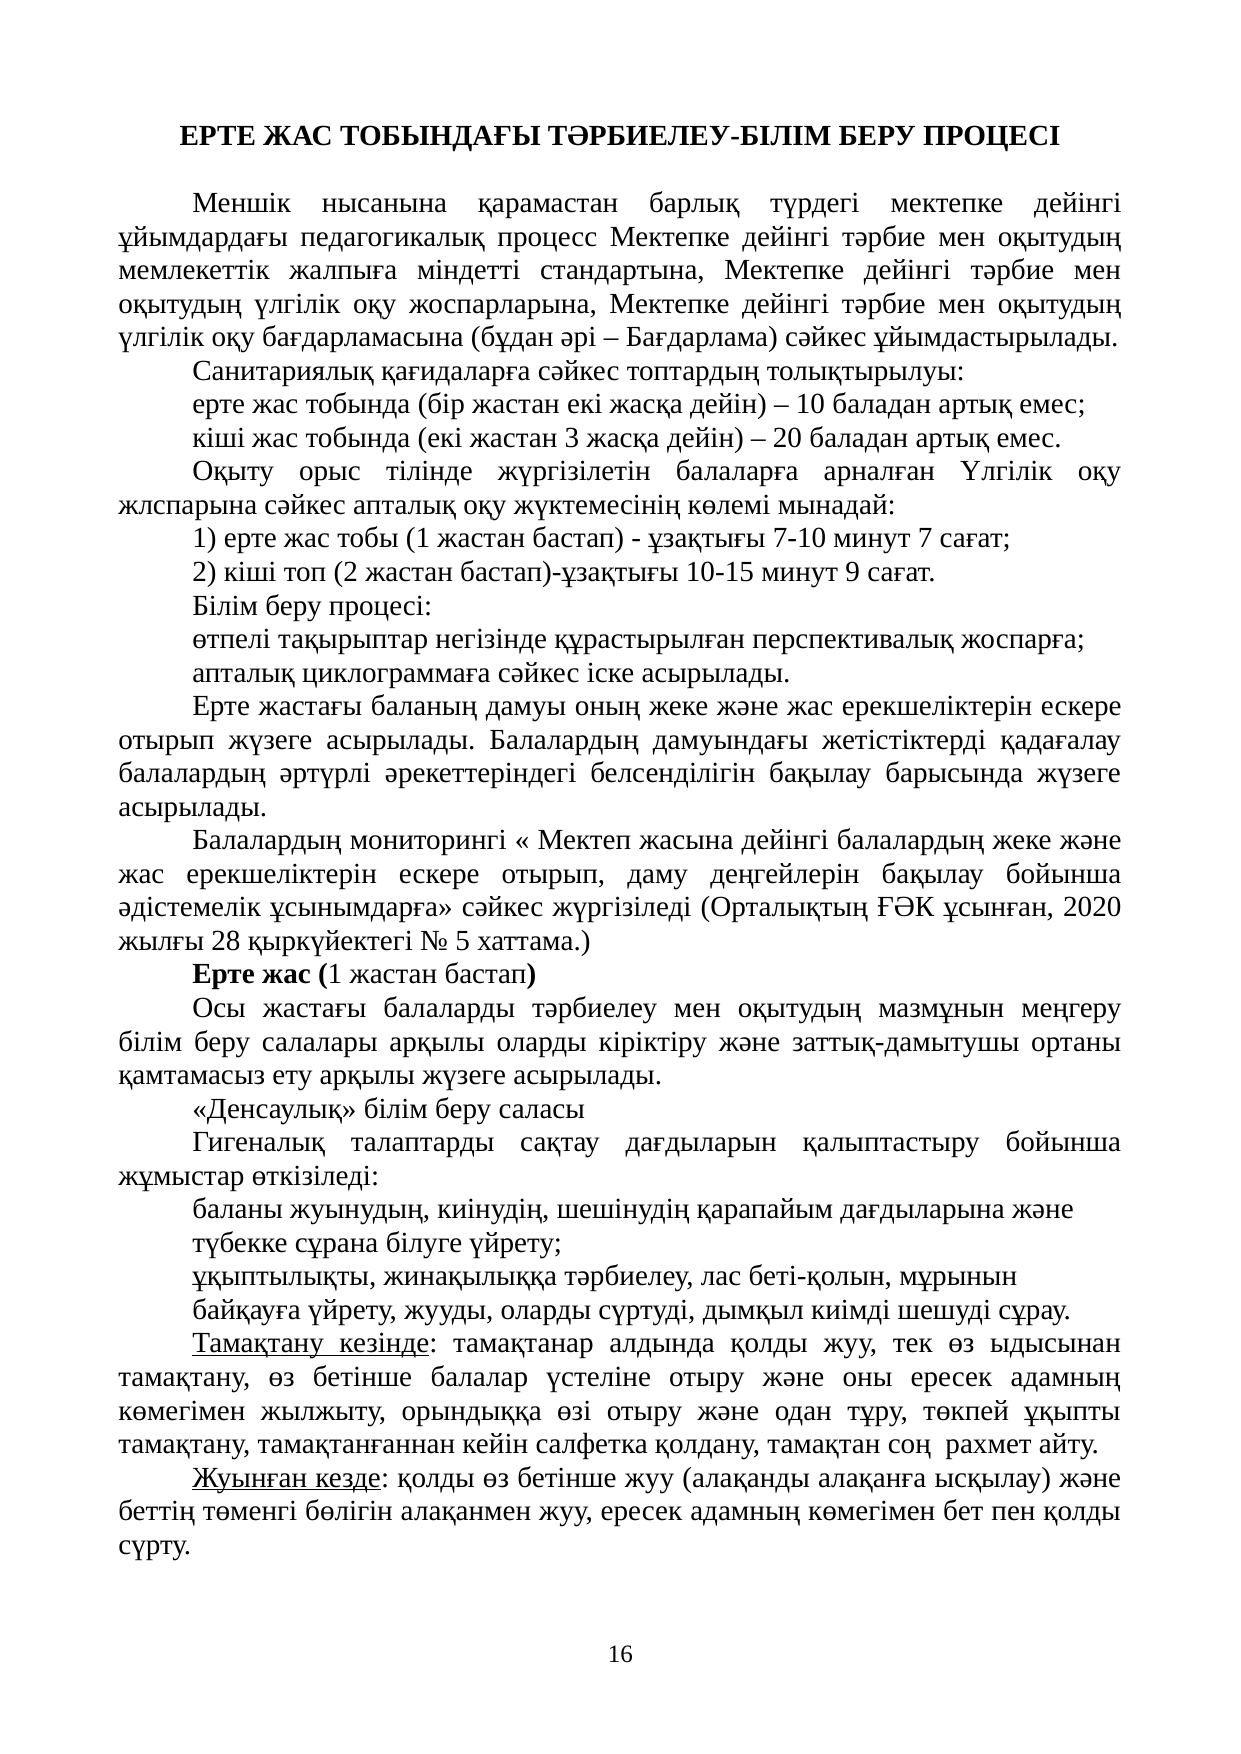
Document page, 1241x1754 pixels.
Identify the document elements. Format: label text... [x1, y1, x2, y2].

text Гигеналық талаптарды сақтау дағдыларын қалыптастыру бойынша жұмыстар өткізіледі: [118, 1124, 1122, 1191]
text Оқыту орыс тілінде жүргізілетін балаларға арналған Үлгілік оқу жлспарына сәйкес апталық оқу жүктемесінің көлемі мынадай: [118, 453, 1122, 521]
text ұқыптылықты, жинақылыққа тәрбиелеу, лас беті-қолын, мұрынын [118, 1258, 1122, 1292]
text ерте жас тобында (бір жастан екі жасқа дейін) – 10 баладан артық емес; [118, 386, 1122, 420]
text өтпелі тақырыптар негізінде құрастырылған перспективалық жоспарға; [118, 621, 1122, 655]
text байқауға үйрету, жууды, оларды сүртуді, дымқыл киімді шешуді сұрау. [118, 1292, 1122, 1326]
text Балалардың мониторингі « Мектеп жасына дейінгі балалардың жеке және жас ерекшеліктерін ескере отырып, даму деңгейлерін бақылау бойынша әдістемелік ұсынымдарға» сәйкес жүргізіледі (Орталықтың ҒӘК ұсынған, 2020 жылғы 28 қыркүйектегі № 5 хаттама.) [118, 822, 1122, 957]
text баланы жуынудың, киінудің, шешінудің қарапайым дағдыларына және [118, 1191, 1122, 1225]
text 1) ерте жас тобы (1 жастан бастап) - ұзақтығы 7-10 минут 7 сағат; [118, 521, 1122, 554]
text Білім беру процесі: [118, 588, 1122, 621]
text Ерте жастағы баланың дамуы оның жеке және жас ерекшеліктерін ескере отырып жүзеге асырылады. Балалардың дамуындағы жетістіктерді қадағалау балалардың әртүрлі әрекеттеріндегі белсенділігін бақылау барысында жүзеге асырылады. [118, 688, 1122, 822]
text Меншік нысанына қарамастан барлық түрдегі мектепке дейінгі ұйымдардағы педагогикалық процесс Мектепке дейінгі тәрбие мен оқытудың мемлекеттік жалпыға міндетті стандартына, Мектепке дейінгі тәрбие мен оқытудың үлгілік оқу жоспарларына, Мектепке дейінгі тәрбие мен оқытудың үлгілік оқу бағдарламасына (бұдан әрі – Бағдарлама) сәйкес ұйымдастырылады. [118, 185, 1122, 353]
text Тамақтану кезінде: тамақтанар алдында қолды жуу, тек өз ыдысынан тамақтану, өз бетінше балалар үстеліне отыру және оны ересек адамның көмегімен жылжыту, орындыққа өзі отыру және одан тұру, төкпей ұқыпты тамақтану, тамақтанғаннан кейін салфетка қолдану, тамақтан соң рахмет айту. [118, 1326, 1122, 1460]
text Санитариялық қағидаларға сәйкес топтардың толықтырылуы: [118, 353, 1122, 386]
text кіші жас тобында (екі жастан 3 жасқа дейін) – 20 баладан артық емес. [118, 420, 1122, 453]
text «Денсаулық» білім беру саласы [118, 1091, 1122, 1124]
text 2) кіші топ (2 жастан бастап)-ұзақтығы 10-15 минут 9 сағат. [118, 554, 1122, 588]
text апталық циклограммаға сәйкес іске асырылады. [118, 655, 1122, 688]
text түбекке сұрана білуге үйрету; [118, 1225, 1122, 1258]
text Ерте жас (1 жастан бастап) [118, 957, 1122, 990]
text Осы жастағы балаларды тәрбиелеу мен оқытудың мазмұнын меңгеру білім беру салалары арқылы оларды кіріктіру және заттық-дамытушы ортаны қамтамасыз ету арқылы жүзеге асырылады. [118, 990, 1122, 1091]
text Жуынған кезде: қолды өз бетінше жуу (алақанды алақанға ысқылау) және беттің төменгі бөлігін алақанмен жуу, ересек адамның көмегімен бет пен қолды сүрту. [118, 1460, 1122, 1625]
text ЕРТЕ ЖАС ТОБЫНДАҒЫ ТӘРБИЕЛЕУ-БІЛІМ БЕРУ ПРОЦЕСІ [118, 118, 1122, 152]
